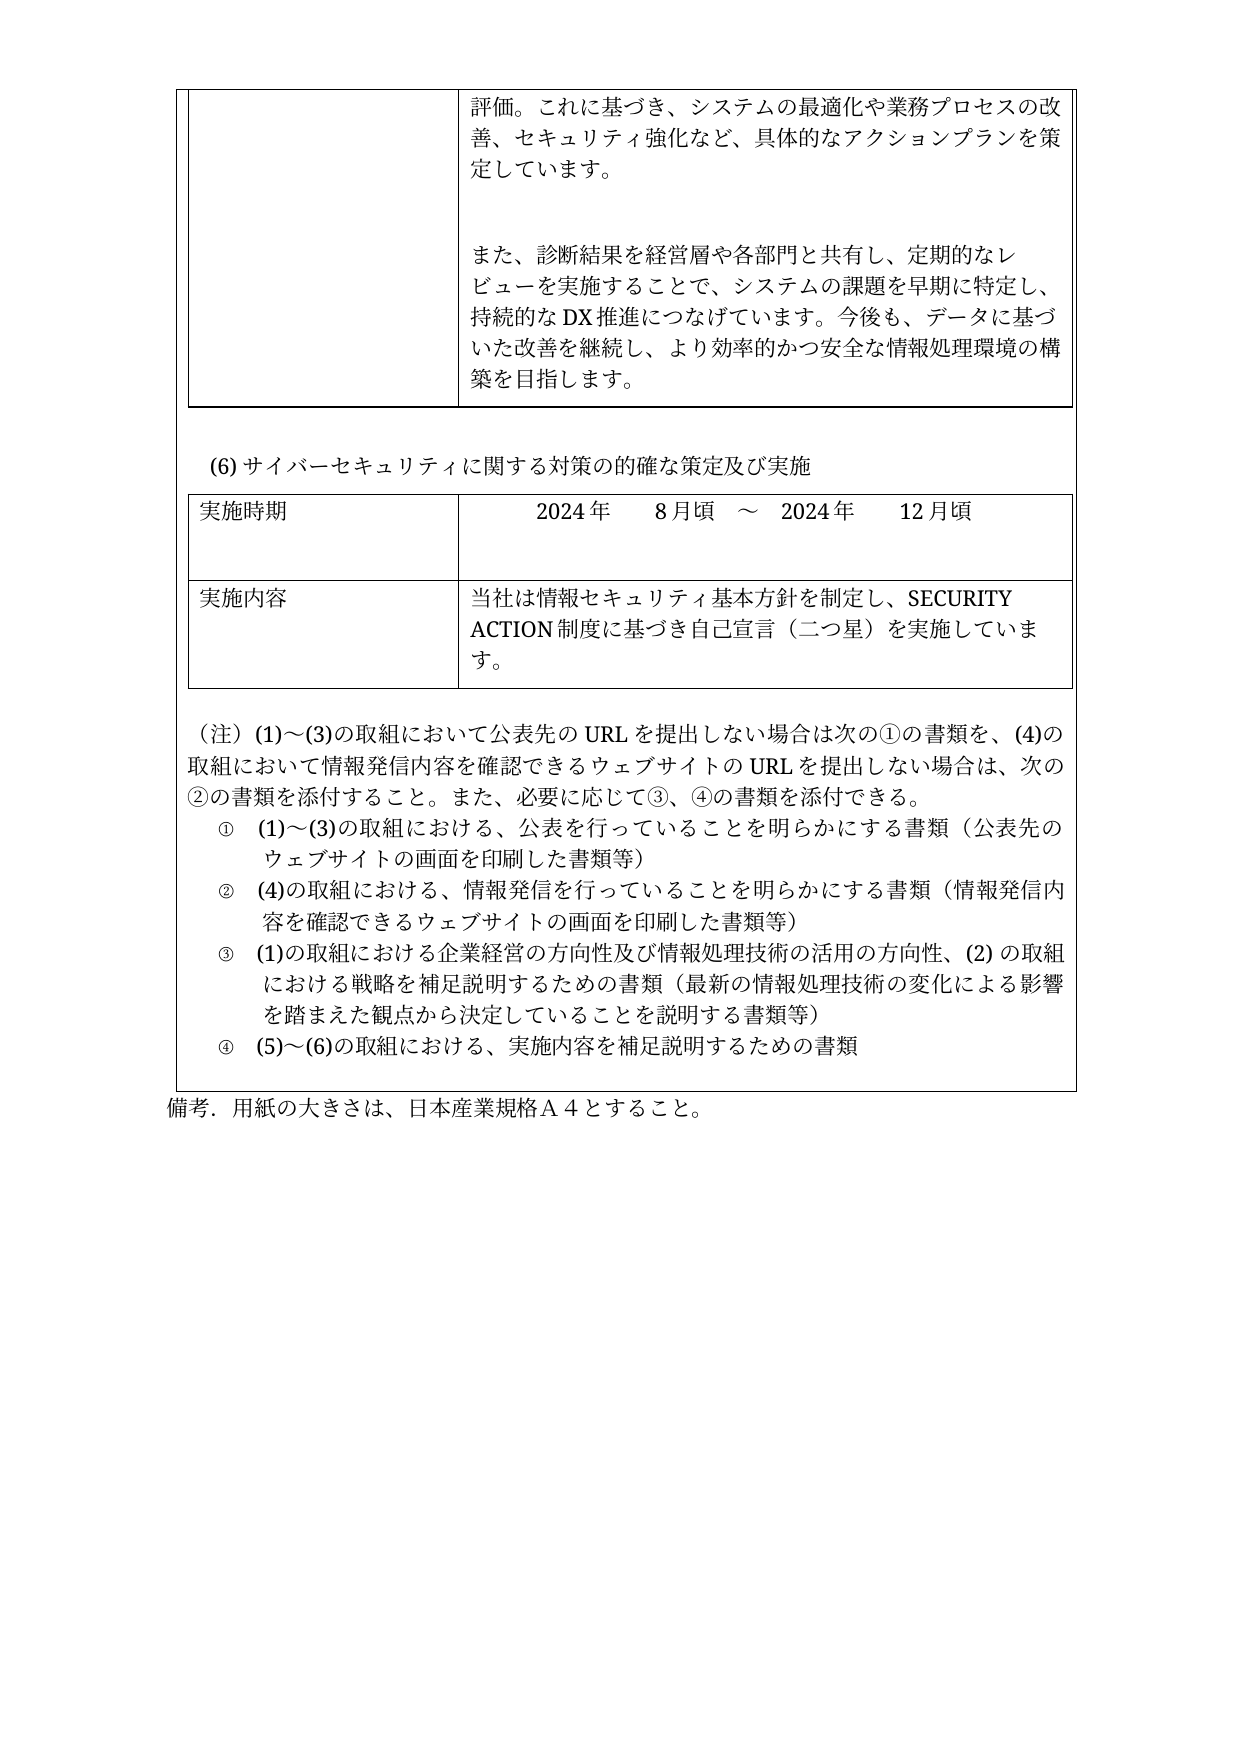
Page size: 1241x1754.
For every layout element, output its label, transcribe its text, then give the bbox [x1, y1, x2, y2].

text 備考．用紙の大きさは、日本産業規格Ａ４とすること。 [167, 1092, 1070, 1123]
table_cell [177, 90, 1076, 1091]
